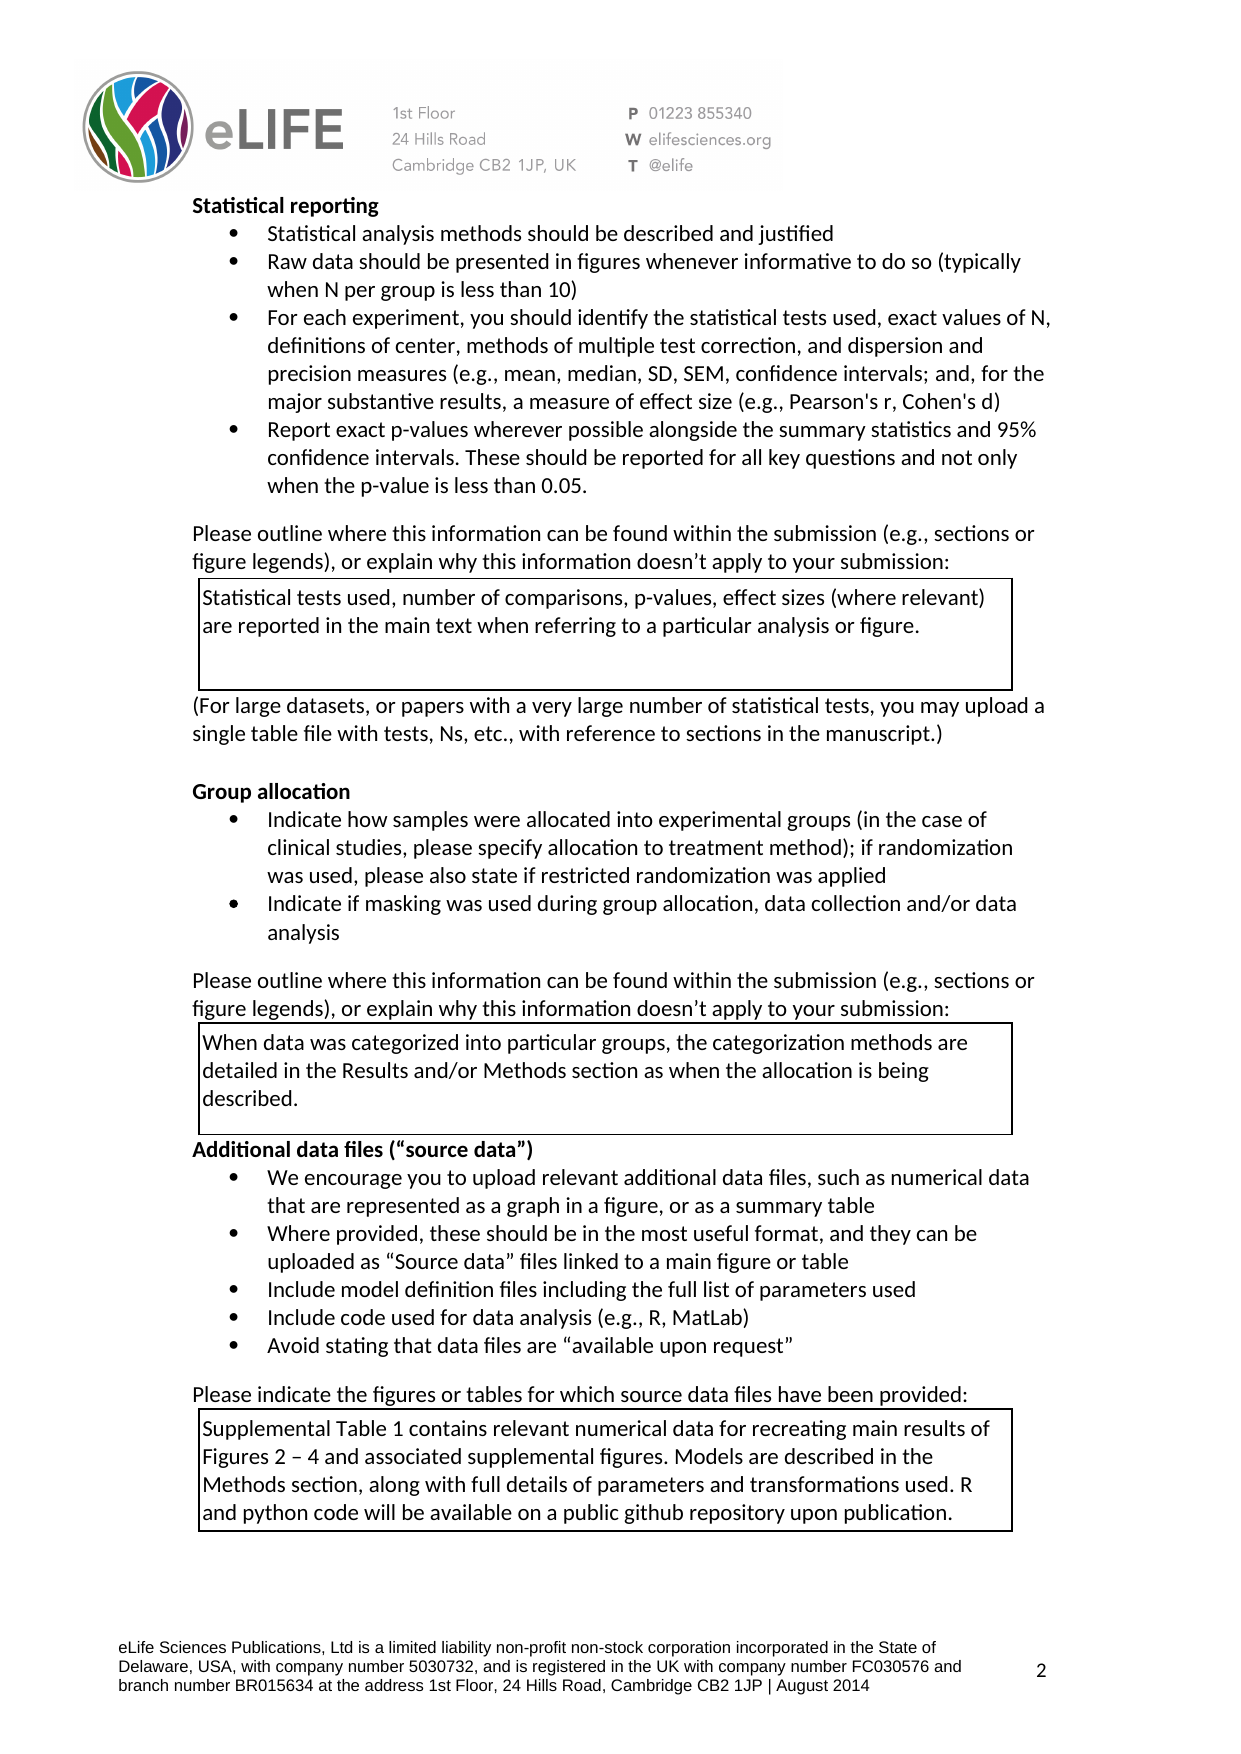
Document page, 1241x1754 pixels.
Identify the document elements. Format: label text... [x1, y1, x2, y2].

list We encourage you to upload relevant additional data files, such as numerical data that are represented as a graph in a figure, or as a summary table [229, 1163, 1053, 1219]
text Group allocation [192, 777, 1053, 806]
text Additional data files (“source data”) [192, 1052, 1053, 1163]
list Avoid stating that data files are “available upon request” [229, 1332, 1053, 1359]
list Report exact p-values wherever possible alongside the summary statistics and 95% confidence intervals. These should be reported for all key questions and not only when the p-value is less than 0.05. [229, 415, 1053, 499]
text Please indicate the figures or tables for which source data files have been provided: [192, 1380, 1053, 1408]
text (For large datasets, or papers with a very large number of statistical tests, you may upload a single table file with tests, Ns, etc., with reference to sections in the manuscript.) [192, 603, 1053, 747]
picture [73, 59, 784, 191]
list Include model definition files including the full list of parameters used [229, 1276, 1053, 1303]
list Raw data should be presented in figures whenever informative to do so (typically when N per group is less than 10) [229, 247, 1053, 303]
list Where provided, these should be in the most useful format, and they can be uploaded as “Source data” files linked to a main figure or table [229, 1219, 1053, 1276]
list Indicate if masking was used during group allocation, data collection and/or data analysis [229, 889, 1053, 946]
list Indicate how samples were allocated into experimental groups (in the case of clinical studies, please specify allocation to treatment method); if randomization was used, please also state if restricted randomization was applied [229, 806, 1053, 889]
text Statistical tests used, number of comparisons, p-values, effect sizes (where relevant) are reported in the main text when referring to a particular analysis or figure. [200, 581, 1011, 641]
text Supplemental Table 1 contains relevant numerical data for recreating main results of Figures 2 – 4 and associated supplemental figures. Models are described in the Methods section, along with full details of parameters and transformations used. R and python code will be available on a public github repository upon publication. [200, 1412, 1011, 1528]
list Statistical analysis methods should be described and justified [229, 219, 1053, 247]
text When data was categorized into particular groups, the categorization methods are detailed in the Results and/or Methods section as when the allocation is being described. [200, 1026, 1011, 1114]
list Include code used for data analysis (e.g., R, MatLab) [229, 1303, 1053, 1332]
list For each experiment, you should identify the statistical tests used, exact values of N, definitions of center, methods of multiple test correction, and dispersion and precision measures (e.g., mean, median, SD, SEM, confidence intervals; and, for the major substantive results, a measure of effect size (e.g., Pearson's r, Cohen's d) [229, 303, 1053, 415]
text Statistical reporting [192, 191, 1053, 219]
